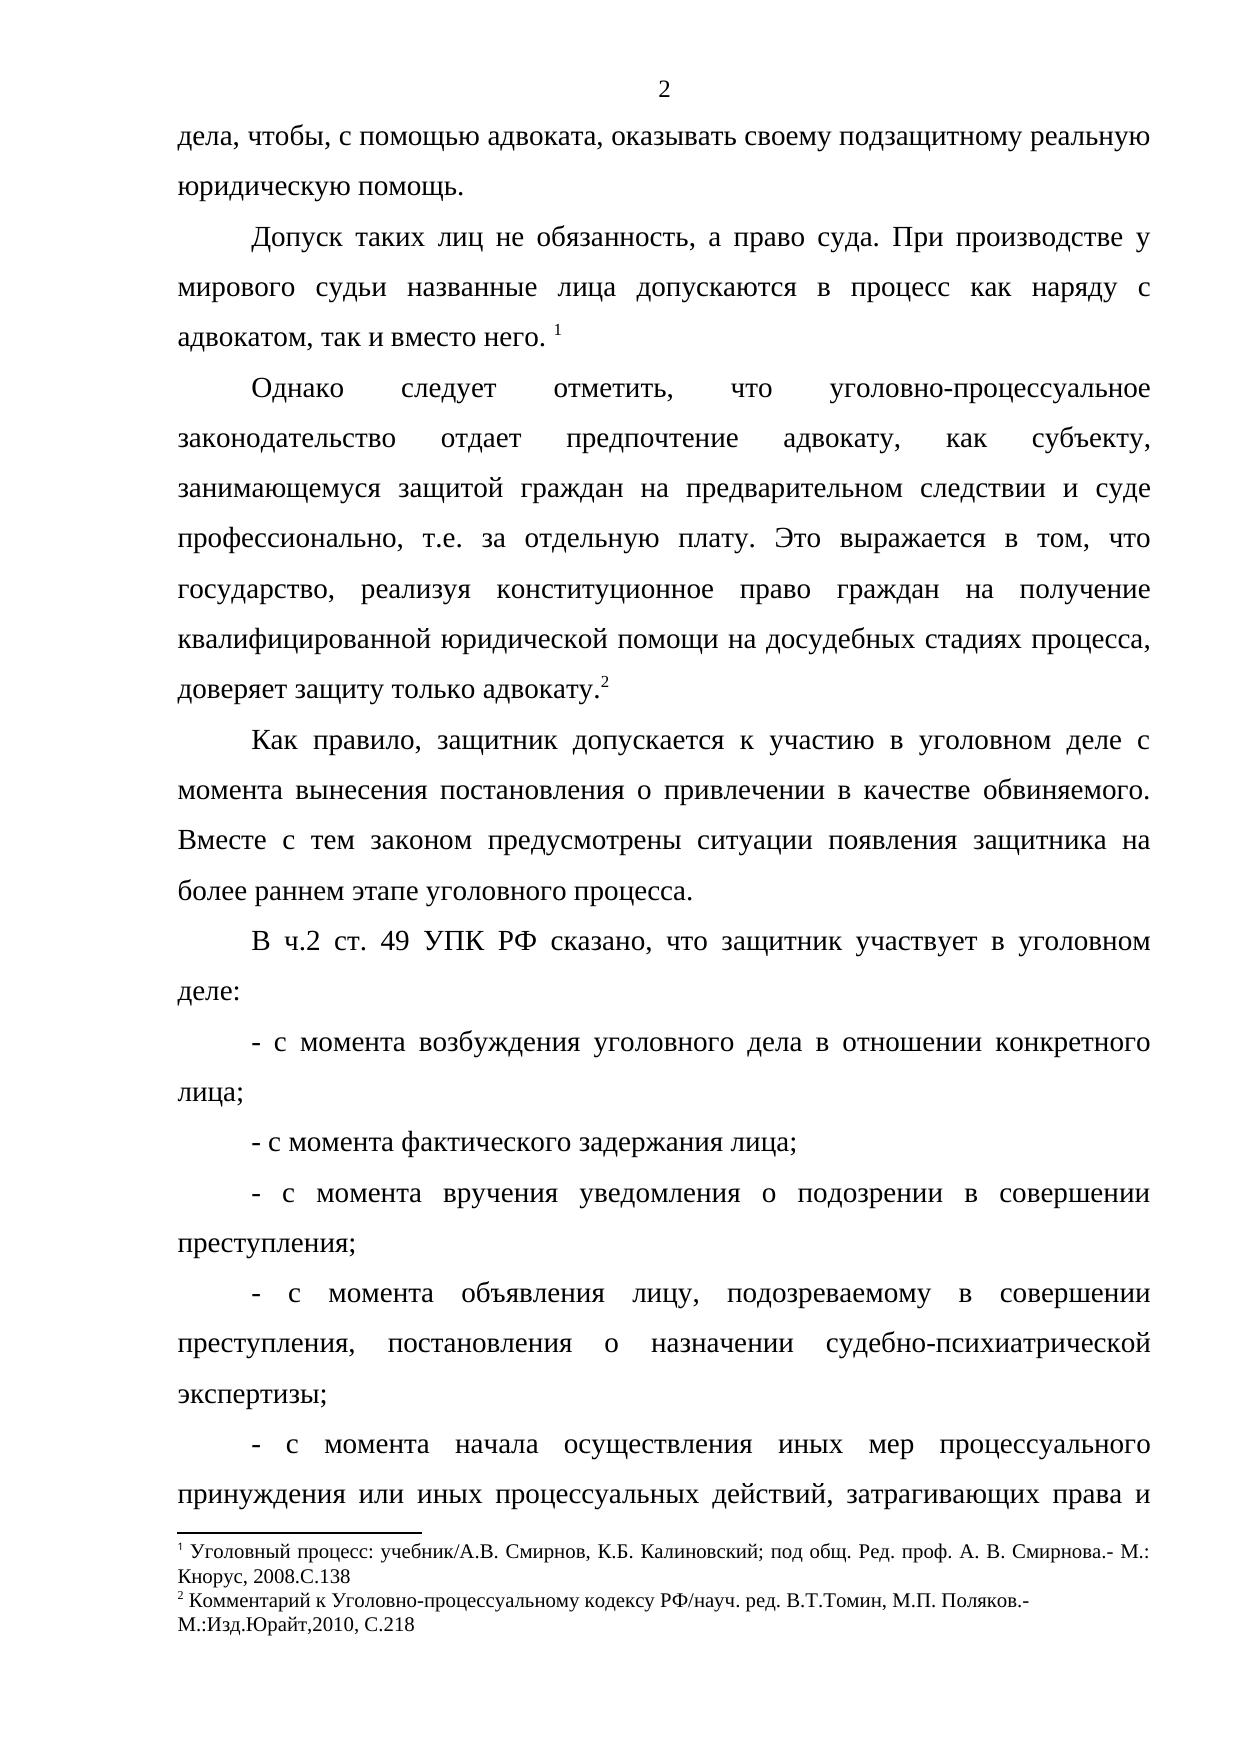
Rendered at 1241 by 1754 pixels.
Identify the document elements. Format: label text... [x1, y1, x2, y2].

text - с момента фактического задержания лица; [177, 1124, 1152, 1158]
text Как правило, защитник допускается к участию в уголовном деле с момента вынесения постановления о привлечении в качестве обвиняемого. Вместе с тем законом предусмотрены ситуации появления защитника на более раннем этапе уголовного процесса. [177, 722, 1152, 906]
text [177, 1426, 1152, 1510]
text - с момента возбуждения уголовного дела в отношении конкретного лица; [177, 1024, 1152, 1108]
text - с момента вручения уведомления о подозрении в совершении преступления; [177, 1175, 1152, 1258]
text - с момента объявления лицу, подозреваемому в совершении преступления, постановления о назначении судебно-психиатрической экспертизы; [177, 1275, 1152, 1409]
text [177, 118, 1152, 202]
text Однако следует отметить, что уголовно-процессуальное законодательство отдает предпочтение адвокату, как субъекту, занимающемуся защитой граждан на предварительном следствии и суде профессионально, т.е. за отдельную плату. Это выражается в том, что государство, реализуя конституционное право граждан на получение квалифицированной юридической помощи на досудебных стадиях процесса, доверяет защиту только адвокату. [177, 370, 1152, 705]
text В ч.2 ст. 49 УПК РФ сказано, что защитник участвует в уголовном деле: [177, 923, 1152, 1007]
text Допуск таких лиц не обязанность, а право суда. При производстве у мирового судьи названные лица допускаются в процесс как наряду с адвокатом, так и вместо него. [177, 219, 1152, 353]
